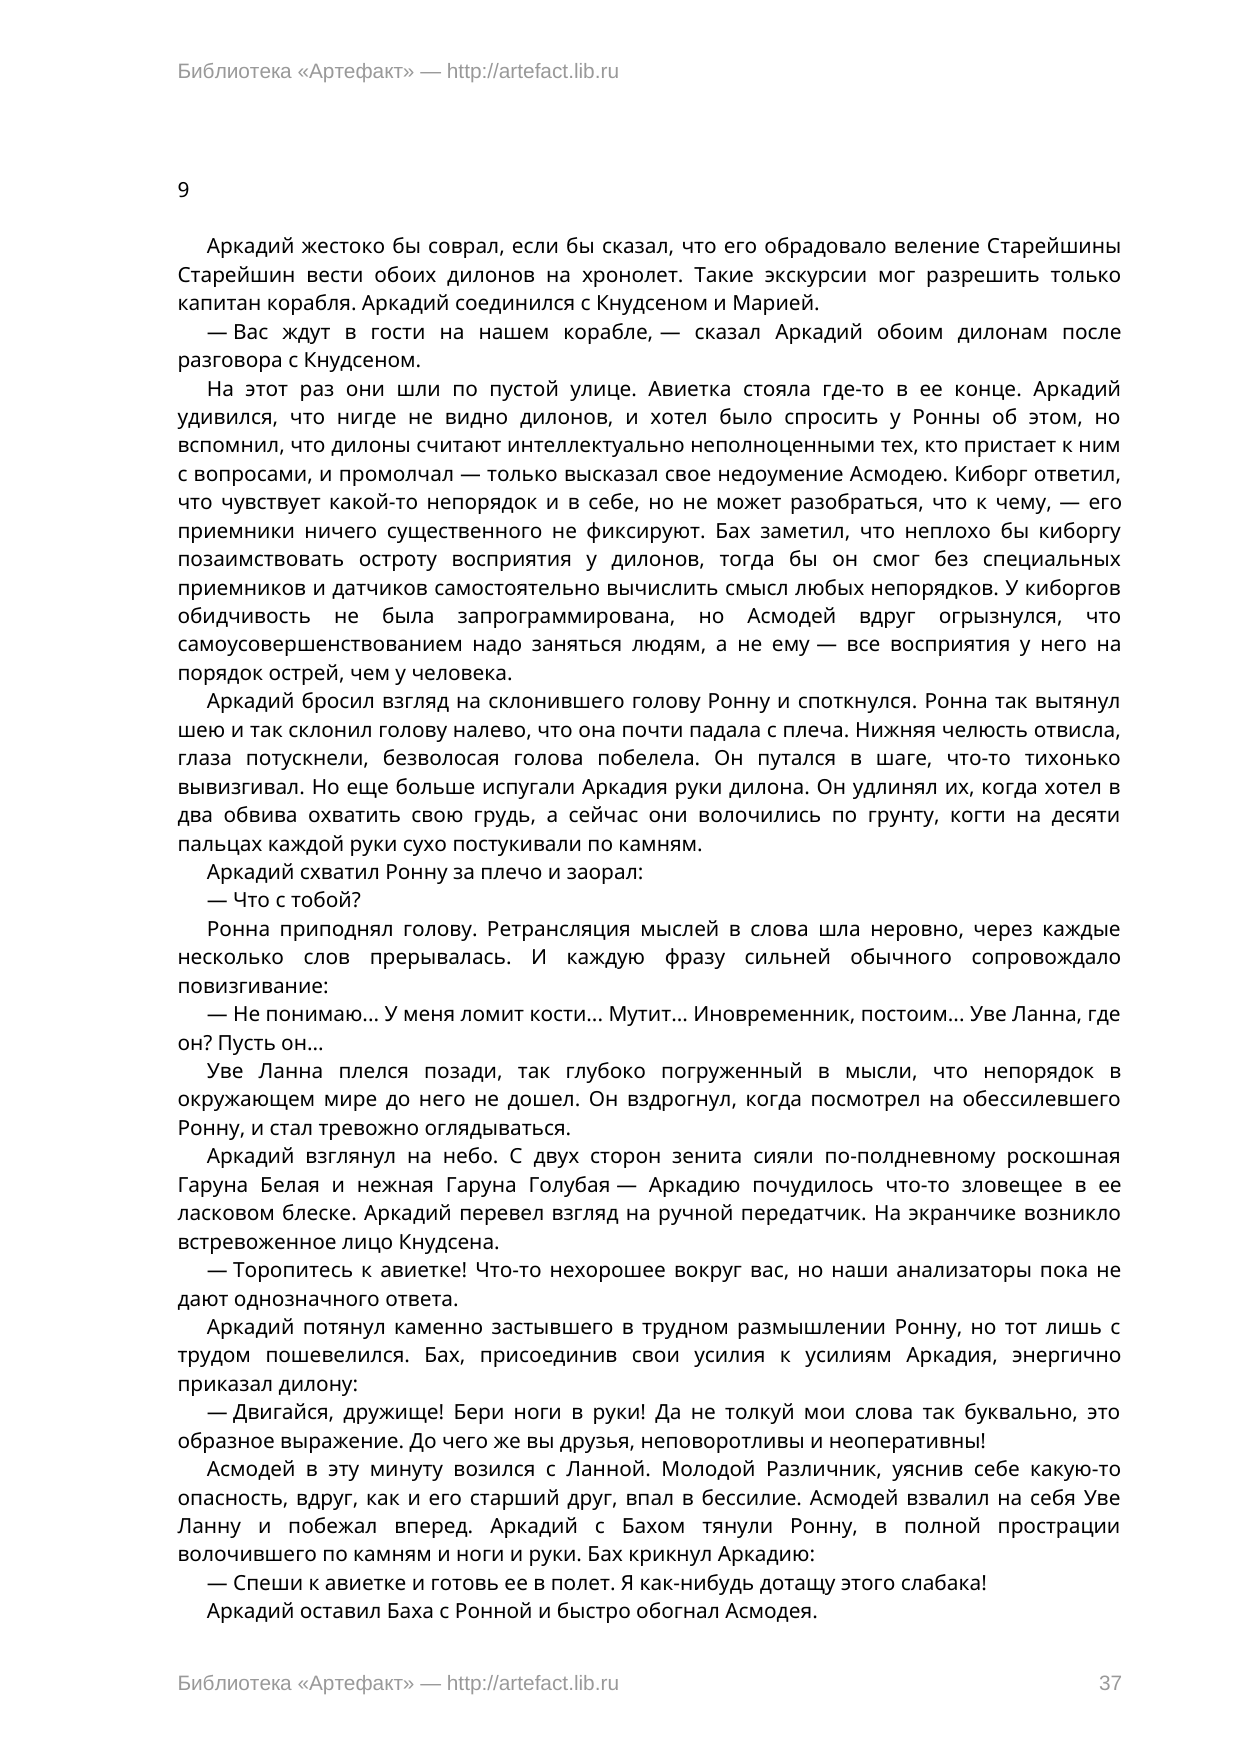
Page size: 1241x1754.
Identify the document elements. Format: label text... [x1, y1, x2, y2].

text Аркадий оставил Баха с Ронной и быстро обогнал Асмодея. [177, 1596, 1122, 1625]
text — Торопитесь к авиетке! Что-то нехорошее вокруг вас, но наши анализаторы пока не дают однозначного ответа. [177, 1255, 1122, 1312]
text — Вас ждут в гости на нашем корабле, — сказал Аркадий обоим дилонам после разговора с Кнудсеном. [177, 317, 1122, 374]
text — Что с тобой? [177, 886, 1122, 914]
text Уве Ланна плелся позади, так глубоко погруженный в мысли, что непорядок в окружающем мире до него не дошел. Он вздрогнул, когда посмотрел на обессилевшего Ронну, и стал тревожно оглядываться. [177, 1056, 1122, 1141]
text Аркадий бросил взгляд на склонившего голову Ронну и споткнулся. Ронна так вытянул шею и так склонил голову налево, что она почти падала с плеча. Нижняя челюсть отвисла, глаза потускнели, безволосая голова побелела. Он путался в шаге, что-то тихонько вывизгивал. Но еще больше испугали Аркадия руки дилона. Он удлинял их, когда хотел в два обвива охватить свою грудь, а сейчас они волочились по грунту, когти на десяти пальцах каждой руки сухо постукивали по камням. [177, 686, 1122, 857]
text — Двигайся, дружище! Бери ноги в руки! Да не толкуй мои слова так буквально, это образное выражение. До чего же вы друзья, неповоротливы и неоперативны! [177, 1397, 1122, 1454]
text Аркадий взглянул на небо. С двух сторон зенита сияли по-полдневному роскошная Гаруна Белая и нежная Гаруна Голубая — Аркадию почудилось что-то зловещее в ее ласковом блеске. Аркадий перевел взгляд на ручной передатчик. На экранчике возникло встревоженное лицо Кнудсена. [177, 1141, 1122, 1255]
text 9 [177, 118, 1122, 231]
text Аркадий схватил Ронну за плечо и заорал: [177, 857, 1122, 886]
text Асмодей в эту минуту возился с Ланной. Молодой Различник, уяснив себе какую-то опасность, вдруг, как и его старший друг, впал в бессилие. Асмодей взвалил на себя Уве Ланну и побежал вперед. Аркадий с Бахом тянули Ронну, в полной прострации волочившего по камням и ноги и руки. Бах крикнул Аркадию: [177, 1454, 1122, 1568]
text Аркадий потянул каменно застывшего в трудном размышлении Ронну, но тот лишь с трудом пошевелился. Бах, присоединив свои усилия к усилиям Аркадия, энергично приказал дилону: [177, 1312, 1122, 1397]
text — Спеши к авиетке и готовь ее в полет. Я как-нибудь дотащу этого слабака! [177, 1568, 1122, 1596]
text Аркадий жестоко бы соврал, если бы сказал, что его обрадовало веление Старейшины Старейшин вести обоих дилонов на хронолет. Такие экскурсии мог разрешить только капитан корабля. Аркадий соединился с Кнудсеном и Марией. [177, 231, 1122, 317]
text Ронна приподнял голову. Ретрансляция мыслей в слова шла неровно, через каждые несколько слов прерывалась. И каждую фразу сильней обычного сопровождало повизгивание: [177, 914, 1122, 999]
text На этот раз они шли по пустой улице. Авиетка стояла где-то в ее конце. Аркадий удивился, что нигде не видно дилонов, и хотел было спросить у Ронны об этом, но вспомнил, что дилоны считают интеллектуально неполноценными тех, кто пристает к ним с вопросами, и промолчал — только высказал свое недоумение Асмодею. Киборг ответил, что чувствует какой-то непорядок и в себе, но не может разобраться, что к чему, — его приемники ничего существенного не фиксируют. Бах заметил, что неплохо бы киборгу позаимствовать остроту восприятия у дилонов, тогда бы он смог без специальных приемников и датчиков самостоятельно вычислить смысл любых непорядков. У киборгов обидчивость не была запрограммирована, но Асмодей вдруг огрызнулся, что самоусовершенствованием надо заняться людям, а не ему — все восприятия у него на порядок острей, чем у человека. [177, 374, 1122, 686]
text — Не понимаю... У меня ломит кости... Мутит... Иновременник, постоим... Уве Ланна, где он? Пусть он... [177, 999, 1122, 1056]
